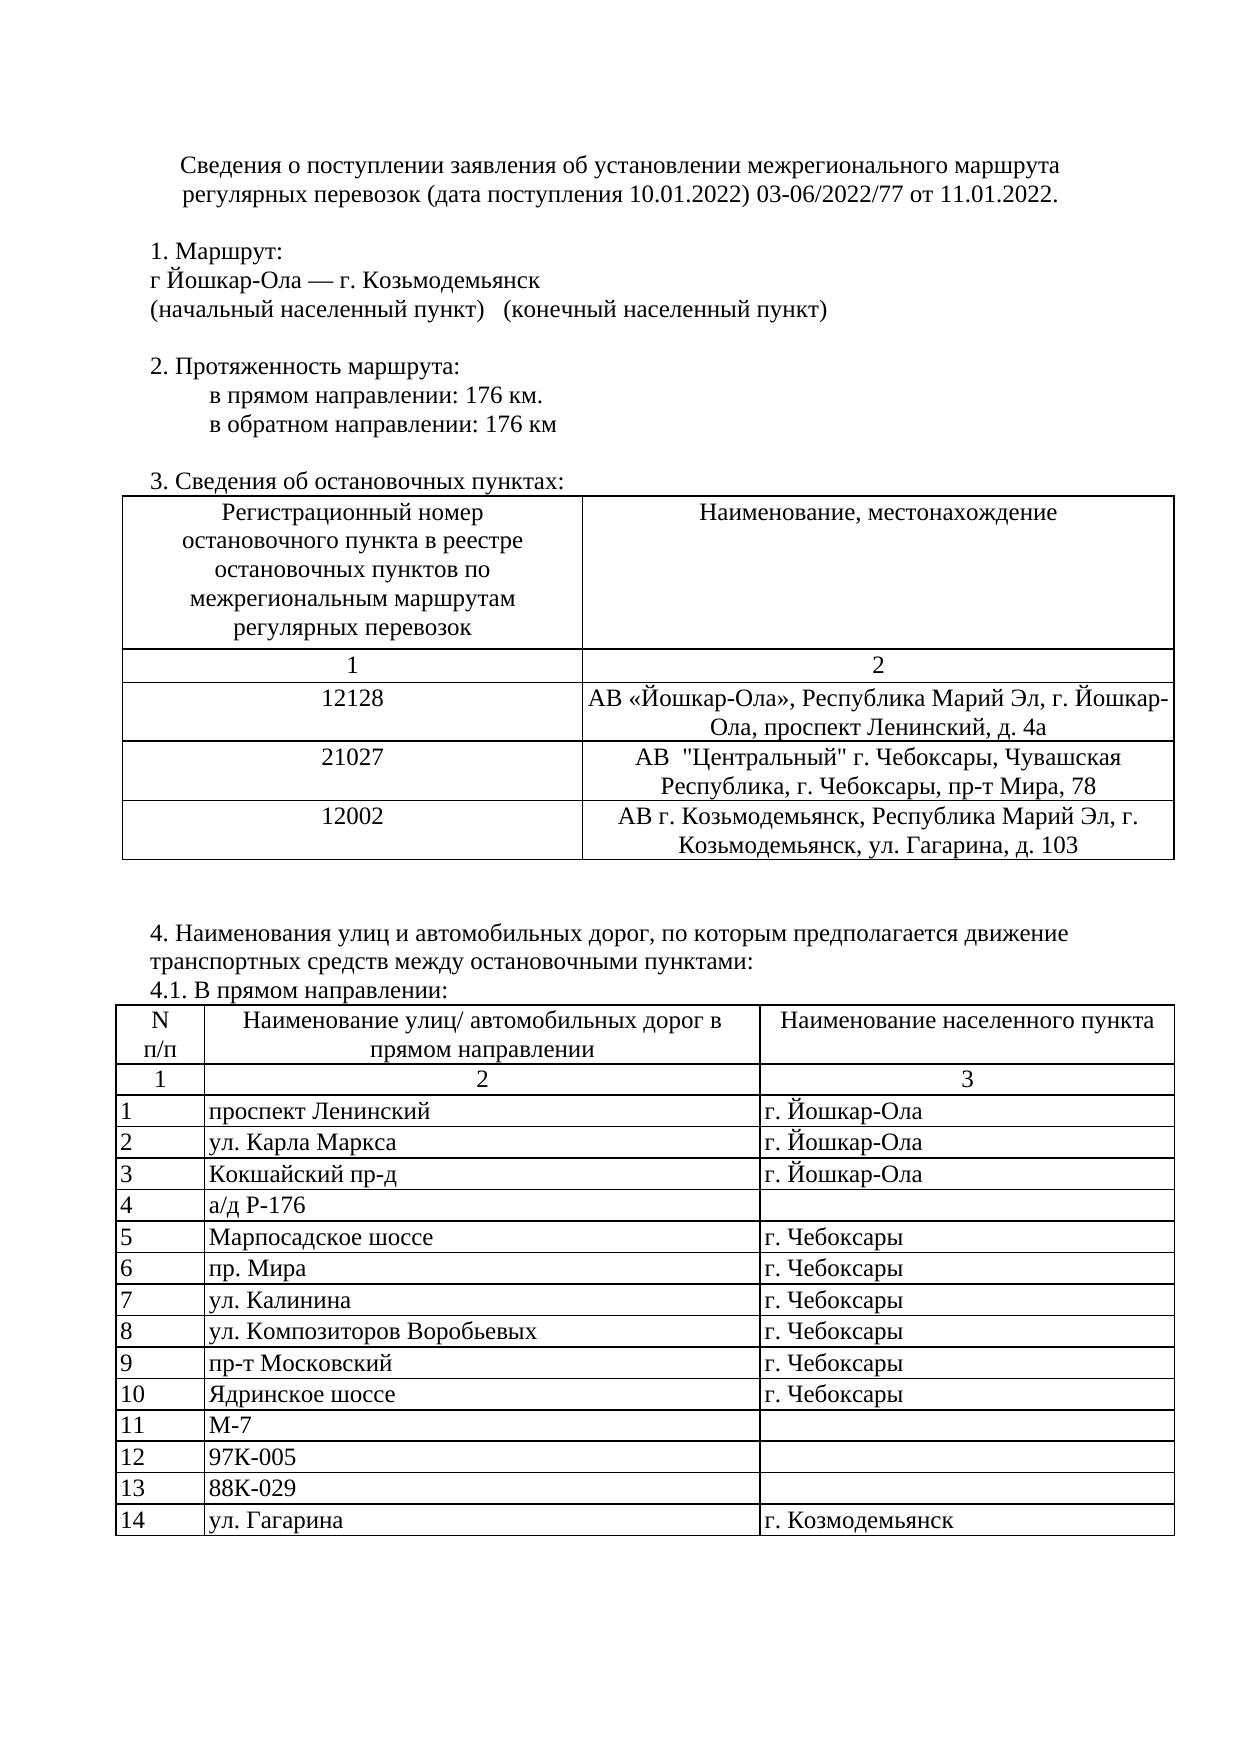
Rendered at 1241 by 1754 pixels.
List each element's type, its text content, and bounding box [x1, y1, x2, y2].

table_cell Ядринское шоссе [205, 1379, 759, 1409]
table_cell Кокшайский пр-д [205, 1159, 759, 1189]
table_cell АВ г. Козьмодемьянск, Республика Марий Эл, г. Козьмодемьянск, ул. Гагарина, д. 103 [583, 801, 1173, 858]
text 3. Сведения об остановочных пунктах: [150, 466, 1090, 495]
table_cell г. Чебоксары [761, 1379, 1174, 1409]
table_cell г. Йошкар-Ола [761, 1096, 1174, 1126]
text Сведения о поступлении заявления об установлении межрегионального маршрута регулярных перевозок (дата поступления 10.01.2022) 03-06/2022/77 от 11.01.2022. [150, 150, 1090, 207]
table_cell ул. Карла Маркса [205, 1127, 759, 1157]
table_cell АВ «Йошкар-Ола», Республика Марий Эл, г. Йошкар-Ола, проспект Ленинский, д. 4а [583, 683, 1173, 740]
table_cell 13 [117, 1473, 204, 1503]
table_cell Марпосадское шоссе [205, 1222, 759, 1252]
table_cell 7 [117, 1285, 204, 1314]
table_header Наименование, местонахождение [583, 497, 1173, 648]
table_cell 3 [761, 1065, 1174, 1094]
table_cell ул. Гагарина [205, 1505, 759, 1535]
table_cell 8 [117, 1316, 204, 1346]
table_cell 21027 [123, 742, 582, 799]
table_cell г. Чебоксары [761, 1222, 1174, 1252]
table_cell 9 [117, 1348, 204, 1377]
table_cell [761, 1190, 1174, 1220]
table_cell 97К-005 [205, 1442, 759, 1472]
table_header Наименование улиц/ автомобильных дорог в прямом направлении [205, 1006, 759, 1063]
table_cell г. Чебоксары [761, 1348, 1174, 1377]
table_header N п/п [117, 1006, 204, 1063]
table_cell 6 [117, 1253, 204, 1283]
table_cell 1 [123, 650, 582, 681]
table_cell 3 [117, 1159, 204, 1189]
table_cell а/д Р-176 [205, 1190, 759, 1220]
table_cell 88К-029 [205, 1473, 759, 1503]
table_cell 12 [117, 1442, 204, 1472]
table_cell 1 [117, 1096, 204, 1126]
table_cell 11 [117, 1411, 204, 1440]
table_cell М-7 [205, 1411, 759, 1440]
table_cell [761, 1473, 1174, 1503]
table_cell 2 [205, 1065, 759, 1094]
text в прямом направлении: 176 км. [150, 380, 1090, 409]
table_cell ул. Калинина [205, 1285, 759, 1314]
table_cell 12002 [123, 801, 582, 858]
table_cell пр. Мира [205, 1253, 759, 1283]
table_cell 12128 [123, 683, 582, 740]
text 1. Маршрут: [150, 236, 1090, 265]
table_cell г. Чебоксары [761, 1253, 1174, 1283]
table_cell АВ "Центральный" г. Чебоксары, Чувашская Республика, г. Чебоксары, пр-т Мира, 78 [583, 742, 1173, 799]
table_cell [761, 1442, 1174, 1472]
table_cell 1 [117, 1065, 204, 1094]
table_cell проспект Ленинский [205, 1096, 759, 1126]
table_cell 5 [117, 1222, 204, 1252]
text 4. Наименования улиц и автомобильных дорог, по которым предполагается движение транспортных средств между остановочными пунктами: [150, 918, 1090, 975]
text г Йошкар-Ола — г. Козьмодемьянск [150, 265, 1090, 294]
table_cell г. Йошкар-Ола [761, 1159, 1174, 1189]
text 2. Протяженность маршрута: [150, 351, 1090, 380]
table_cell 2 [583, 650, 1173, 681]
text в обратном направлении: 176 км [150, 409, 1090, 437]
table_cell ул. Композиторов Воробьевых [205, 1316, 759, 1346]
text (начальный населенный пункт) (конечный населенный пункт) [150, 294, 1090, 322]
table_header Наименование населенного пункта [761, 1006, 1174, 1063]
table_cell г. Чебоксары [761, 1316, 1174, 1346]
table_cell г. Йошкар-Ола [761, 1127, 1174, 1157]
text 4.1. В прямом направлении: [150, 975, 1090, 1004]
table_header Регистрационный номер остановочного пункта в реестре остановочных пунктов по межрегиональным маршрутам регулярных перевозок [123, 497, 582, 648]
table_cell г. Чебоксары [761, 1285, 1174, 1314]
table_cell г. Козмодемьянск [761, 1505, 1174, 1535]
table_cell 4 [117, 1190, 204, 1220]
table_cell 10 [117, 1379, 204, 1409]
table_cell пр-т Московский [205, 1348, 759, 1377]
table_cell 2 [117, 1127, 204, 1157]
table_cell 14 [117, 1505, 204, 1535]
table_cell [761, 1411, 1174, 1440]
